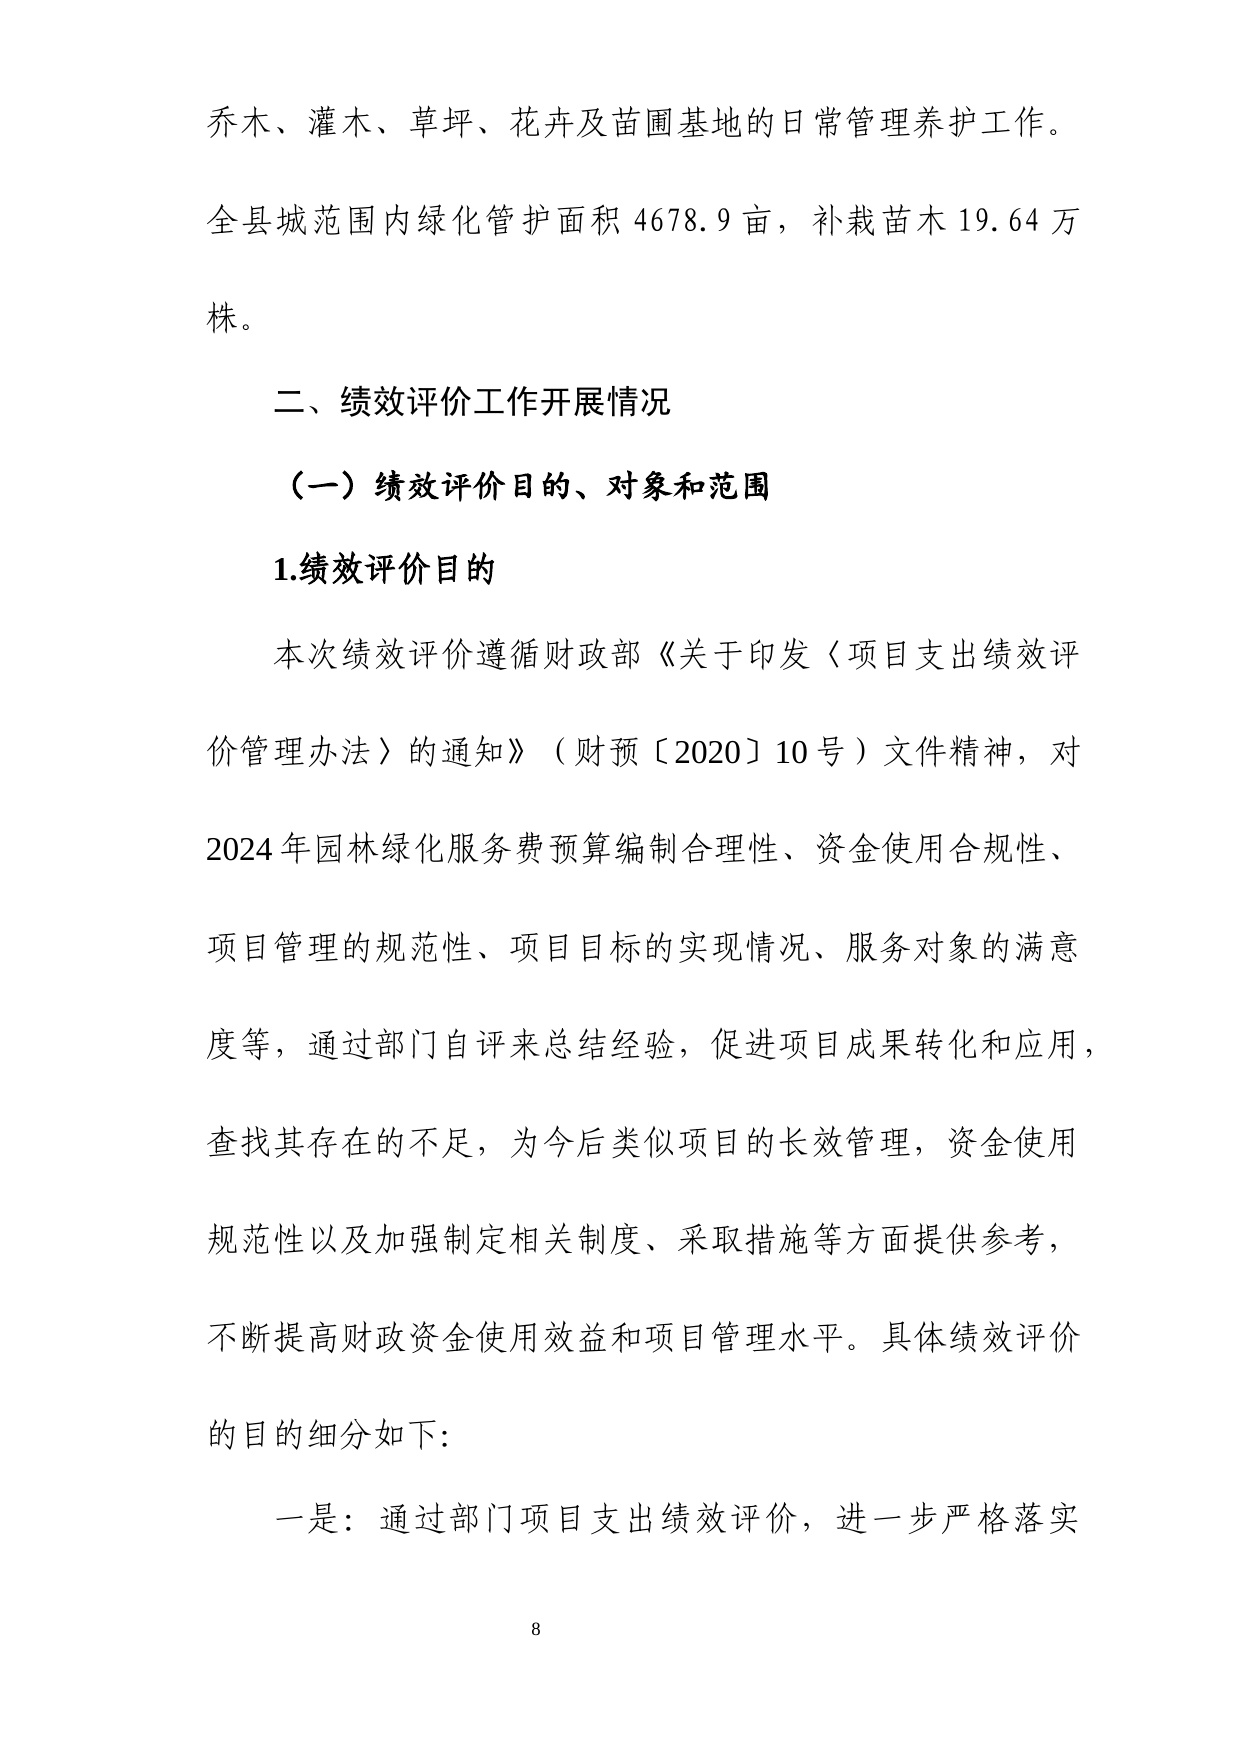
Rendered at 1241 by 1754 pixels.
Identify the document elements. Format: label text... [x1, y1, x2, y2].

text 本次绩效评价遵循财政部《关于印发〈项目支出绩效评价管理办法〉的通知》（财预〔2020〕10号）文件精神，对2024年园林绿化服务费预算编制合理性、资金使用合规性、项目管理的规范性、项目目标的实现情况、服务对象的满意度等，通过部门自评来总结经验，促进项目成果转化和应用，查找其存在的不足，为今后类似项目的长效管理，资金使用规范性以及加强制定相关制度、采取措施等方面提供参考，不断提高财政资金使用效益和项目管理水平。具体绩效评价的目的细分如下： [206, 620, 1082, 1465]
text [206, 1484, 1082, 1549]
subtitle 二、绩效评价工作开展情况 [206, 367, 1082, 432]
subtitle （一）绩效评价目的、对象和范围 [206, 451, 1082, 516]
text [206, 88, 1082, 348]
text 1.绩效评价目的 [206, 535, 1082, 600]
